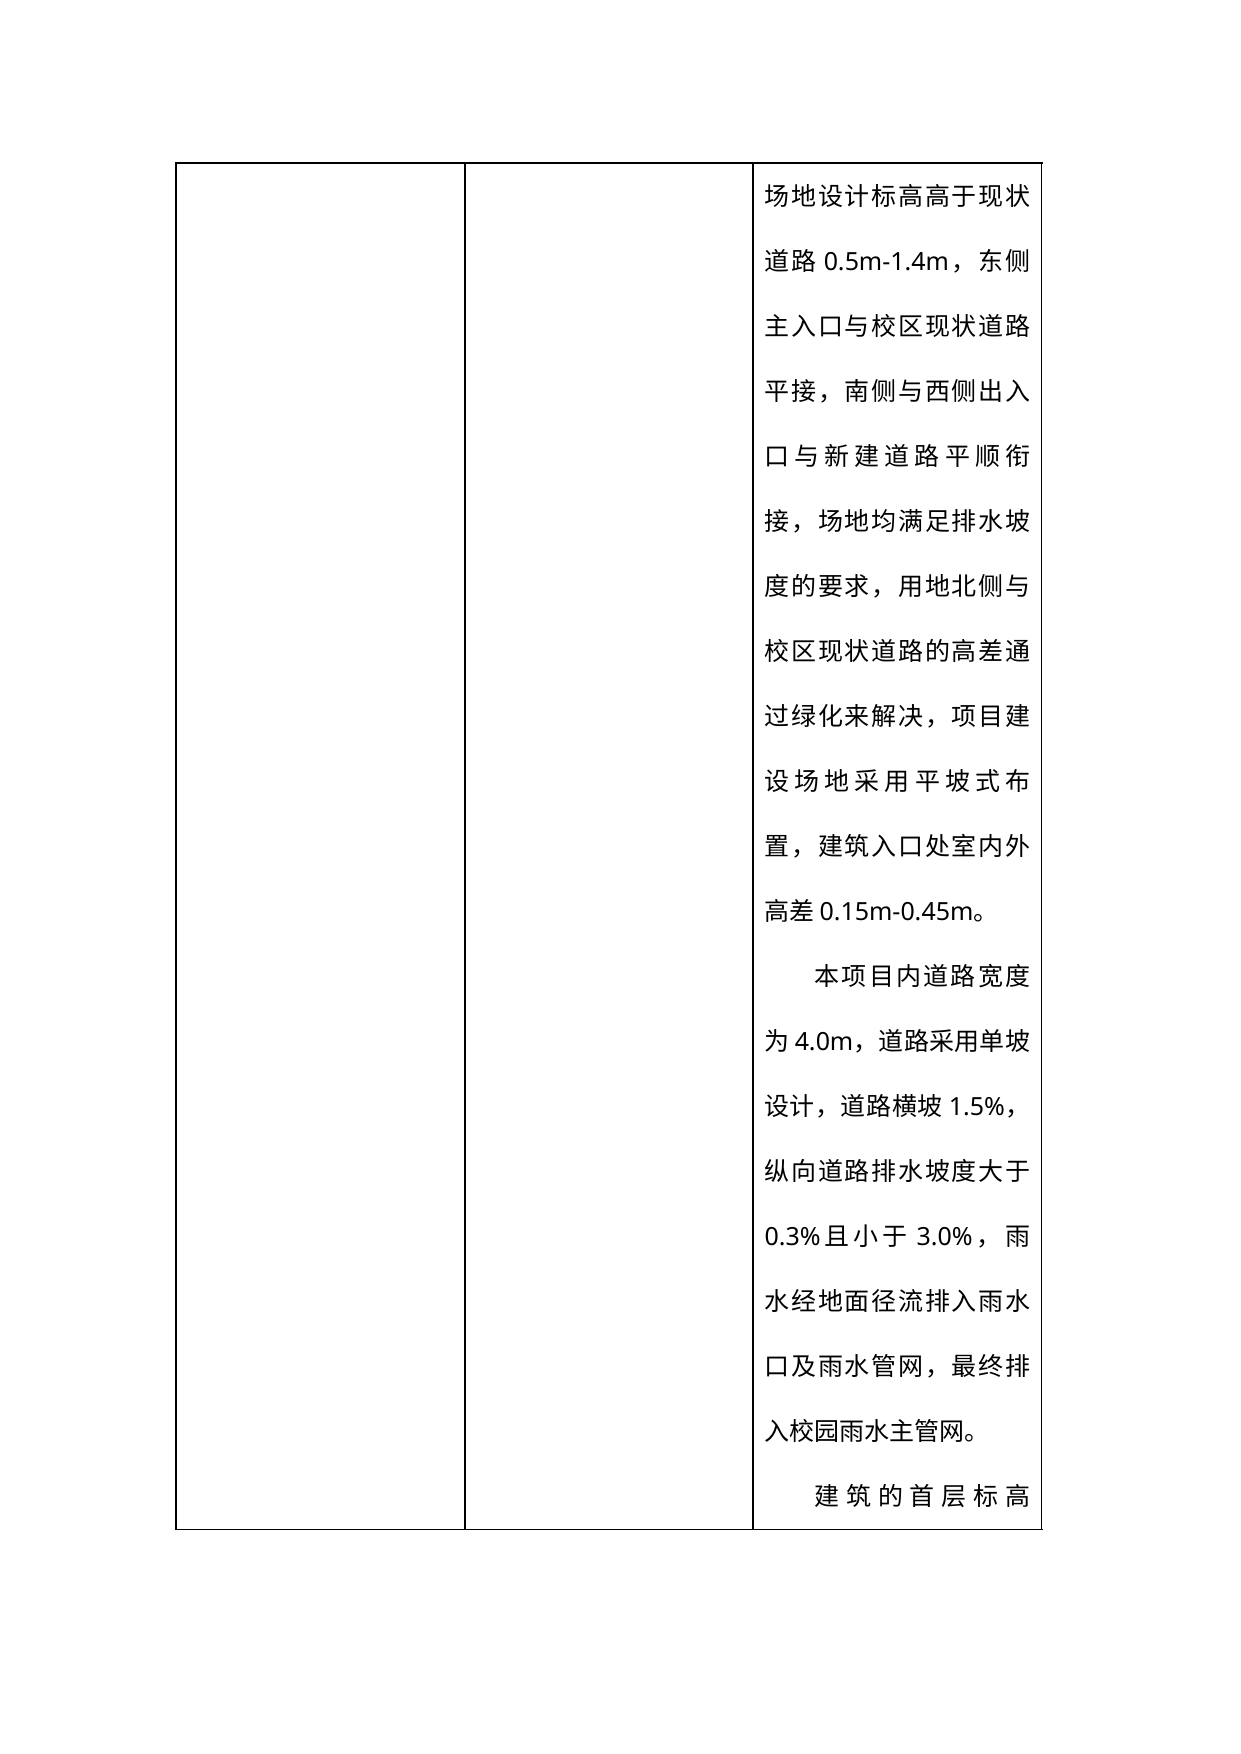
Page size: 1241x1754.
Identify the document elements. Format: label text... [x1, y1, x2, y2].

table_cell [466, 164, 752, 1528]
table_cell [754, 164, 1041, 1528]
table_cell 1 [177, 164, 464, 1528]
